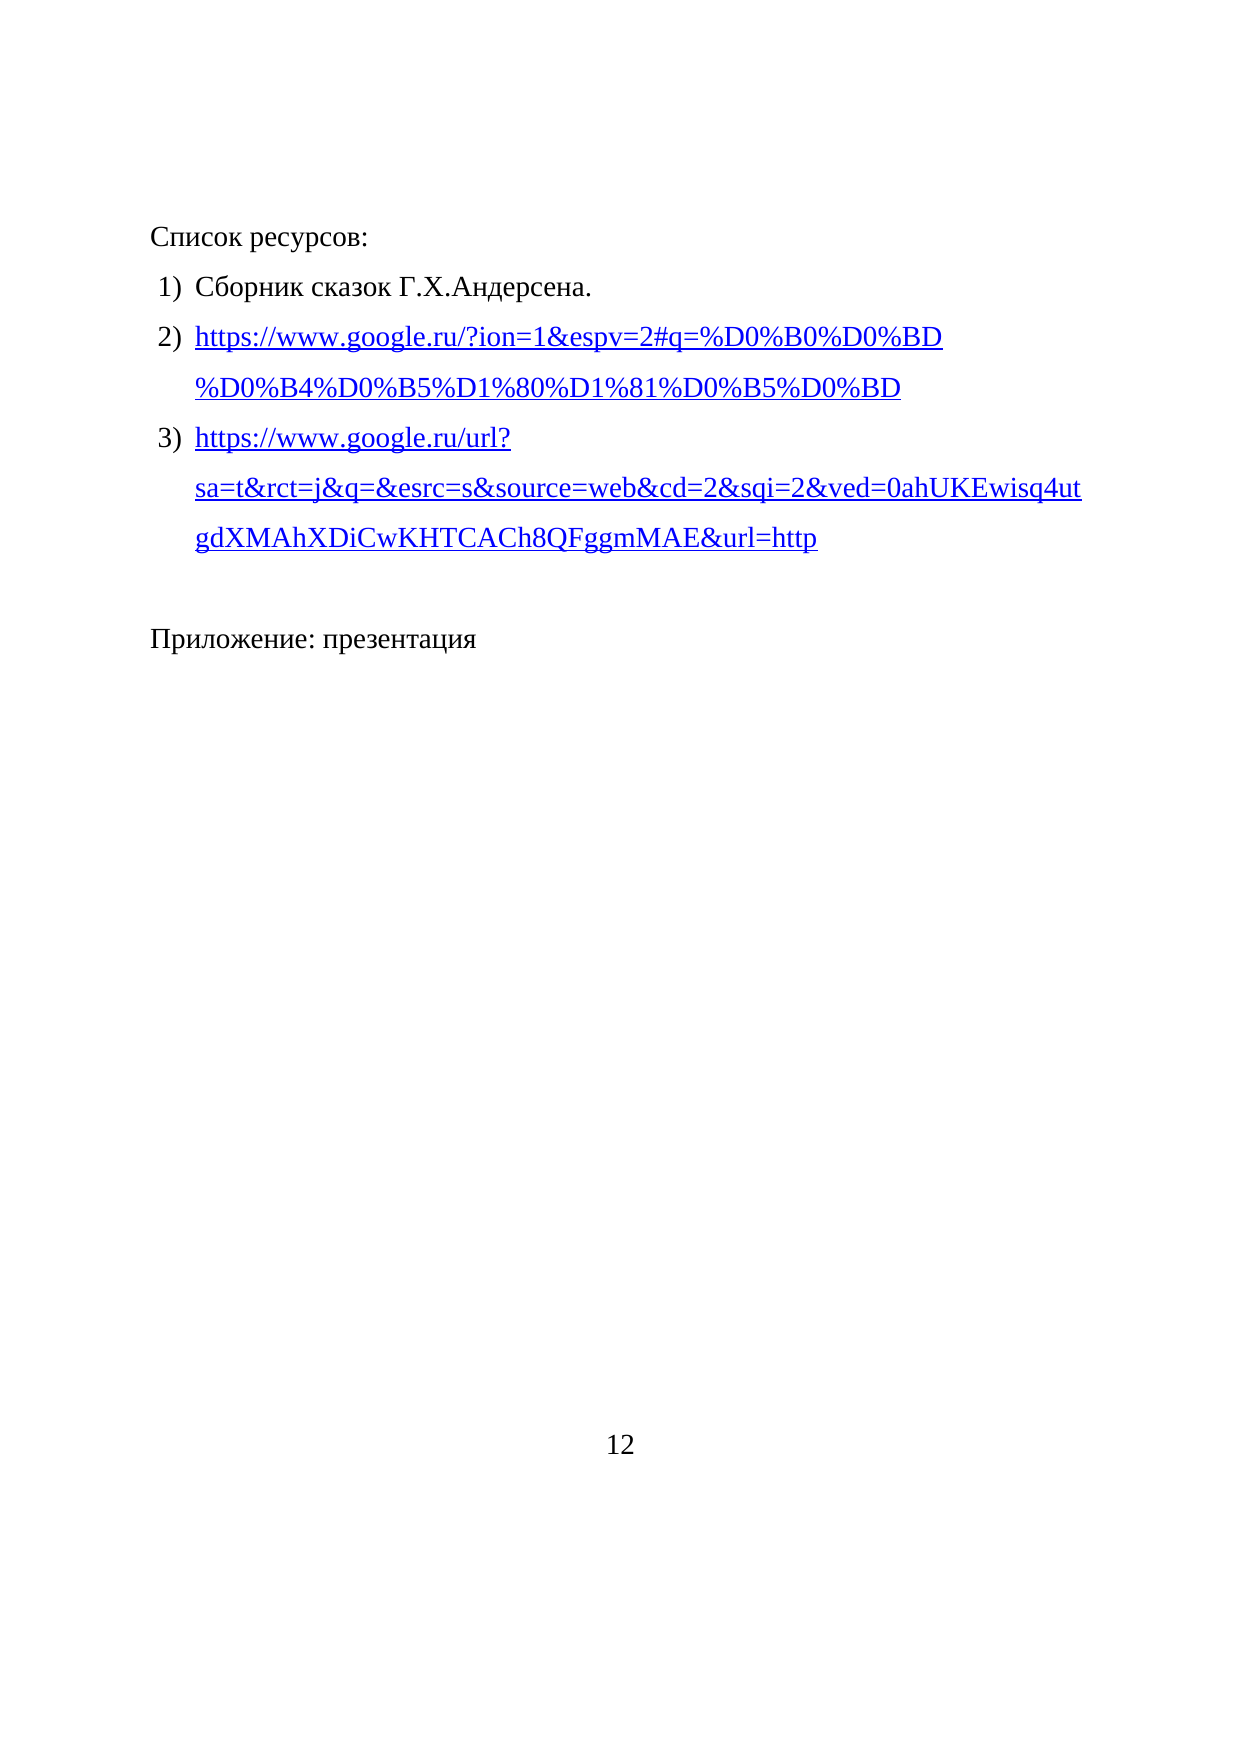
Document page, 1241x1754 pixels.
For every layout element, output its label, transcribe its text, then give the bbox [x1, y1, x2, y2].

list https://www.google.ru/?ion=1&espv=2#q=%D0%B0%D0%BD%D0%B4%D0%B5%D1%80%D1%81%D0%B5%D0%BD [157, 319, 1090, 403]
list Сборник сказок Г.Х.Андерсена. [157, 269, 1090, 303]
text 12 [150, 1427, 1090, 1461]
text Список ресурсов: [150, 219, 1090, 252]
list https://www.google.ru/url?sa=t&rct=j&q=&esrc=s&source=web&cd=2&sqi=2&ved=0ahUKEwisq4utgdXMAhXDiCwKHTCACh8QFggmMAE&url=http [157, 420, 1090, 554]
text Приложение: презентация [150, 621, 1090, 655]
